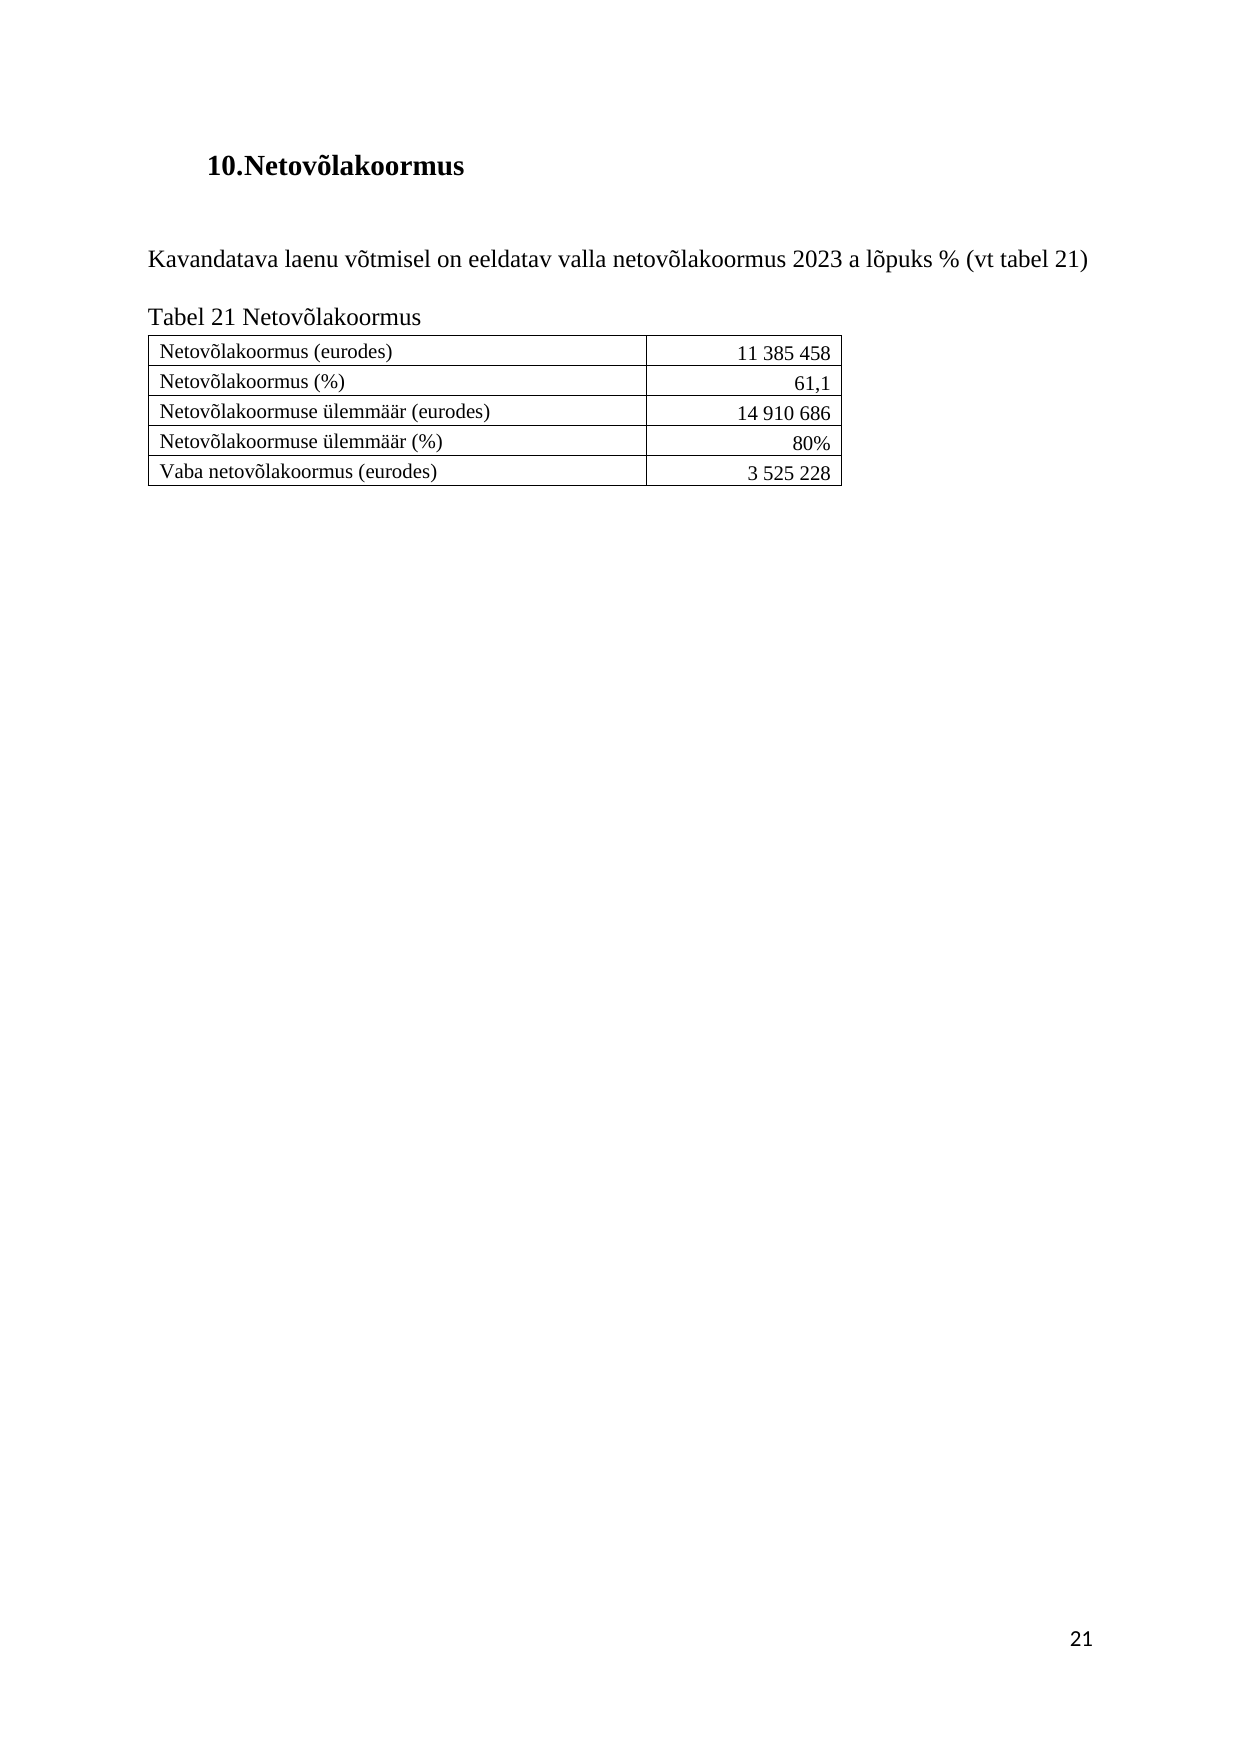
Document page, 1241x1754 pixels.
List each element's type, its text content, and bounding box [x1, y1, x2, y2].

table_cell 3 525 228 [647, 456, 841, 485]
text Tabel 21 Netovõlakoormus [148, 302, 1093, 331]
table_cell 14 910 686 [647, 396, 841, 425]
table_cell Vaba netovõlakoormus (eurodes) [149, 456, 646, 485]
table_header 11 385 458 [647, 336, 841, 365]
table_cell Netovõlakoormus (%) [149, 366, 646, 395]
subtitle Netovõlakoormus [207, 148, 1093, 181]
table_cell Netovõlakoormuse ülemmäär (%) [149, 426, 646, 455]
table_cell 61,1 [647, 366, 841, 395]
table_cell 80% [647, 426, 841, 455]
table_header Netovõlakoormus (eurodes) [149, 336, 646, 365]
table_cell Netovõlakoormuse ülemmäär (eurodes) [149, 396, 646, 425]
text Kavandatava laenu võtmisel on eeldatav valla netovõlakoormus 2023 a lõpuks % (vt tabel 21) [148, 244, 1093, 273]
